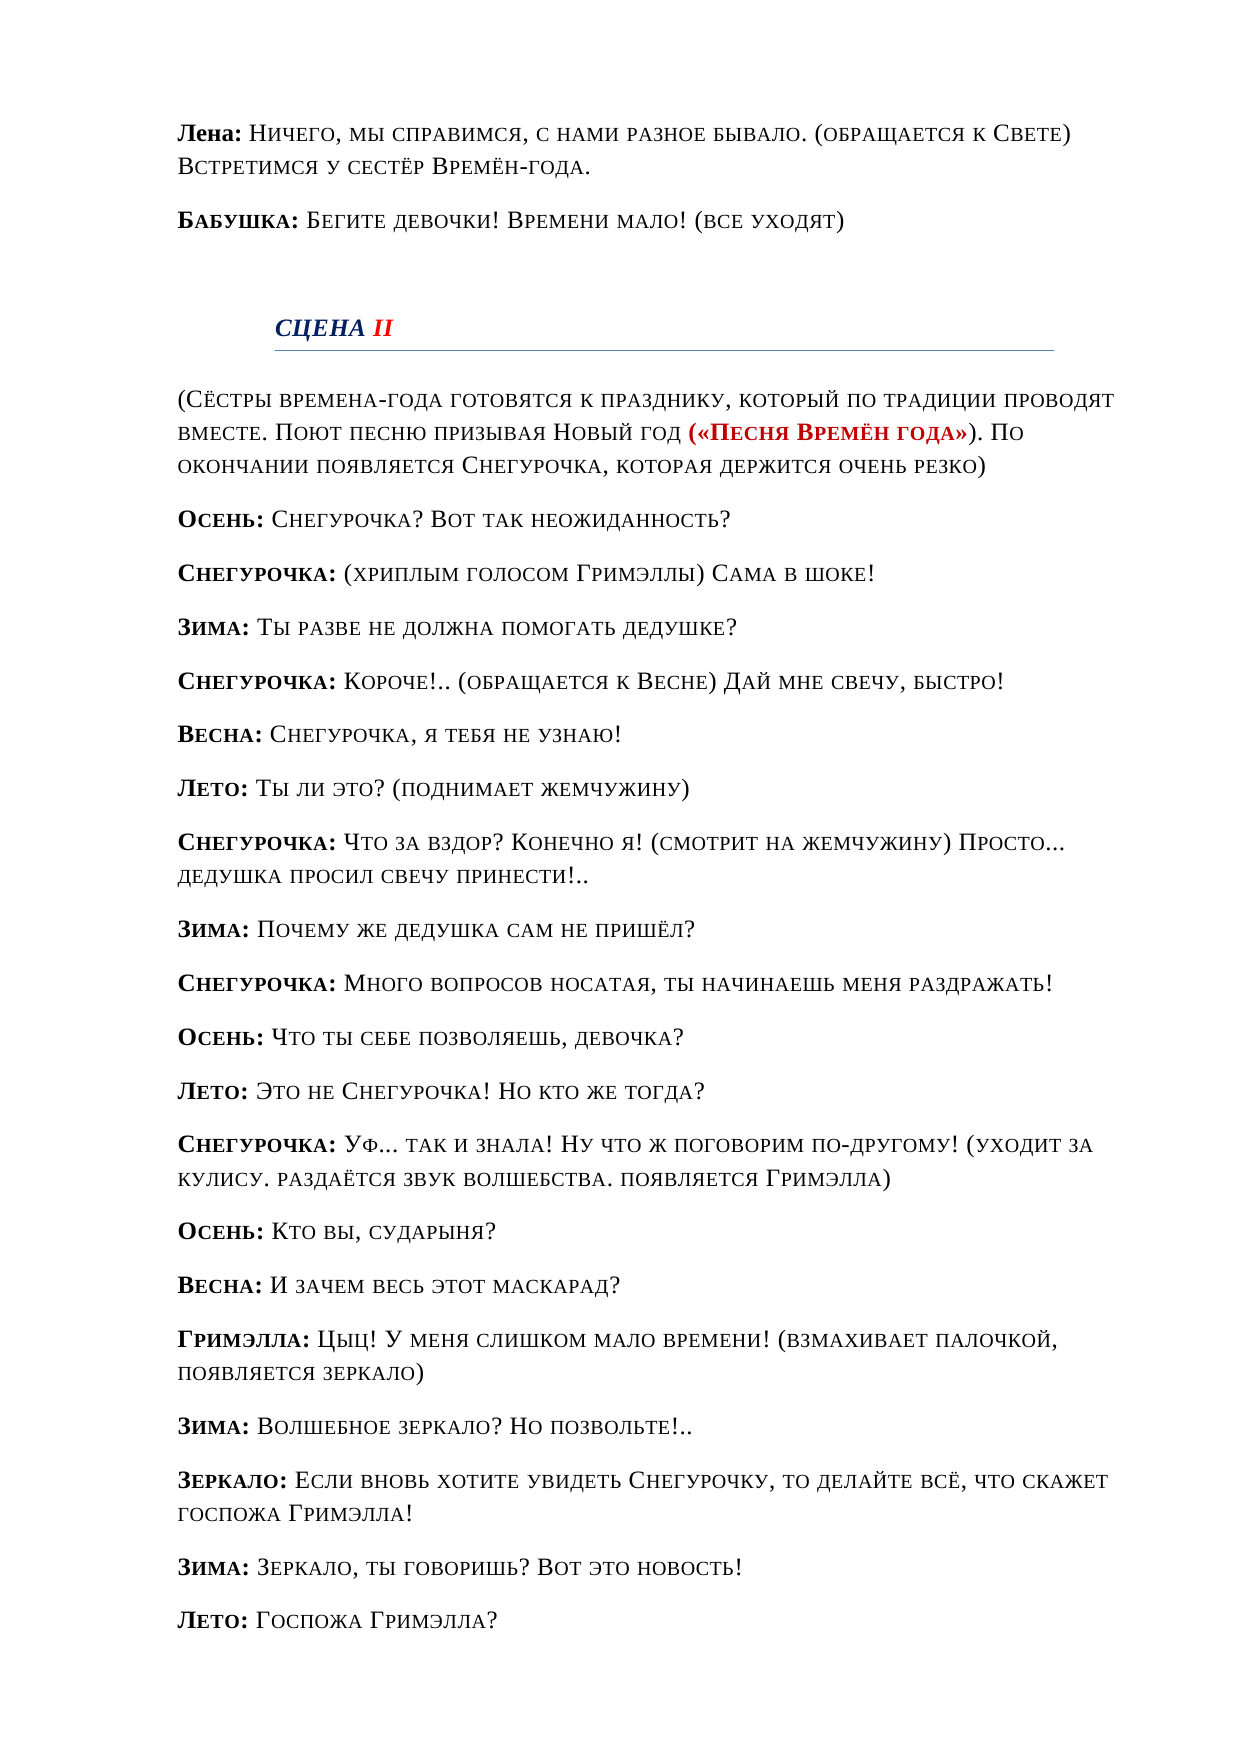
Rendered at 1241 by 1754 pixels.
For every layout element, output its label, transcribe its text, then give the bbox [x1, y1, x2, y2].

text Зима: Зеркало, ты говоришь? Вот это новость! [177, 1552, 1152, 1581]
text Гримэлла: Цыц! У меня слишком мало времени! (взмахивает палочкой, появляется зеркало) [177, 1324, 1152, 1386]
text Весна: Снегурочка, я тебя не узнаю! [177, 719, 1152, 748]
text (Сёстры времена-года готовятся к празднику, который по традиции проводят вместе. Поют песню призывая Новый год («Песня Времён года»). По окончании появляется Снегурочка, которая держится очень резко) [177, 384, 1152, 479]
text Лето: Ты ли это? (поднимает жемчужину) [177, 773, 1152, 802]
text Снегурочка: Уф... так и знала! Ну что ж поговорим по-другому! (уходит за кулису. раздаётся звук волшебства. появляется Гримэлла) [177, 1129, 1152, 1191]
text Осень: Снегурочка? Вот так неожиданность? [177, 504, 1152, 533]
text Зима: Волшебное зеркало? Но позвольте!.. [177, 1411, 1152, 1440]
text Снегурочка: (хриплым голосом Гримэллы) Сама в шоке! [177, 558, 1152, 587]
text Лена: Ничего, мы справимся, с нами разное бывало. (обращается к Свете) Встретимся у сестёр Времён-года. [177, 118, 1152, 180]
text Лето: Это не Снегурочка! Но кто же тогда? [177, 1076, 1152, 1104]
text Зеркало: Если вновь хотите увидеть Снегурочку, то делайте всё, что скажет госпожа Гримэлла! [177, 1465, 1152, 1527]
text Осень: Что ты себе позволяешь, девочка? [177, 1022, 1152, 1051]
text Осень: Кто вы, сударыня? [177, 1216, 1152, 1245]
text Лето: Госпожа Гримэлла? [177, 1606, 1152, 1634]
text Зима: Почему же дедушка сам не пришёл? [177, 914, 1152, 943]
text СЦЕНА II [275, 313, 1054, 350]
text Весна: И зачем весь этот маскарад? [177, 1270, 1152, 1299]
text Снегурочка: Много вопросов носатая, ты начинаешь меня раздражать! [177, 968, 1152, 997]
text Снегурочка: Что за вздор? Конечно я! (смотрит на жемчужину) Просто... дедушка просил свечу принести!.. [177, 827, 1152, 889]
text Зима: Ты разве не должна помогать дедушке? [177, 612, 1152, 641]
text Бабушка: Бегите девочки! Времени мало! (все уходят) [177, 205, 1152, 234]
text Снегурочка: Короче!.. (обращается к Весне) Дай мне свечу, быстро! [177, 666, 1152, 694]
